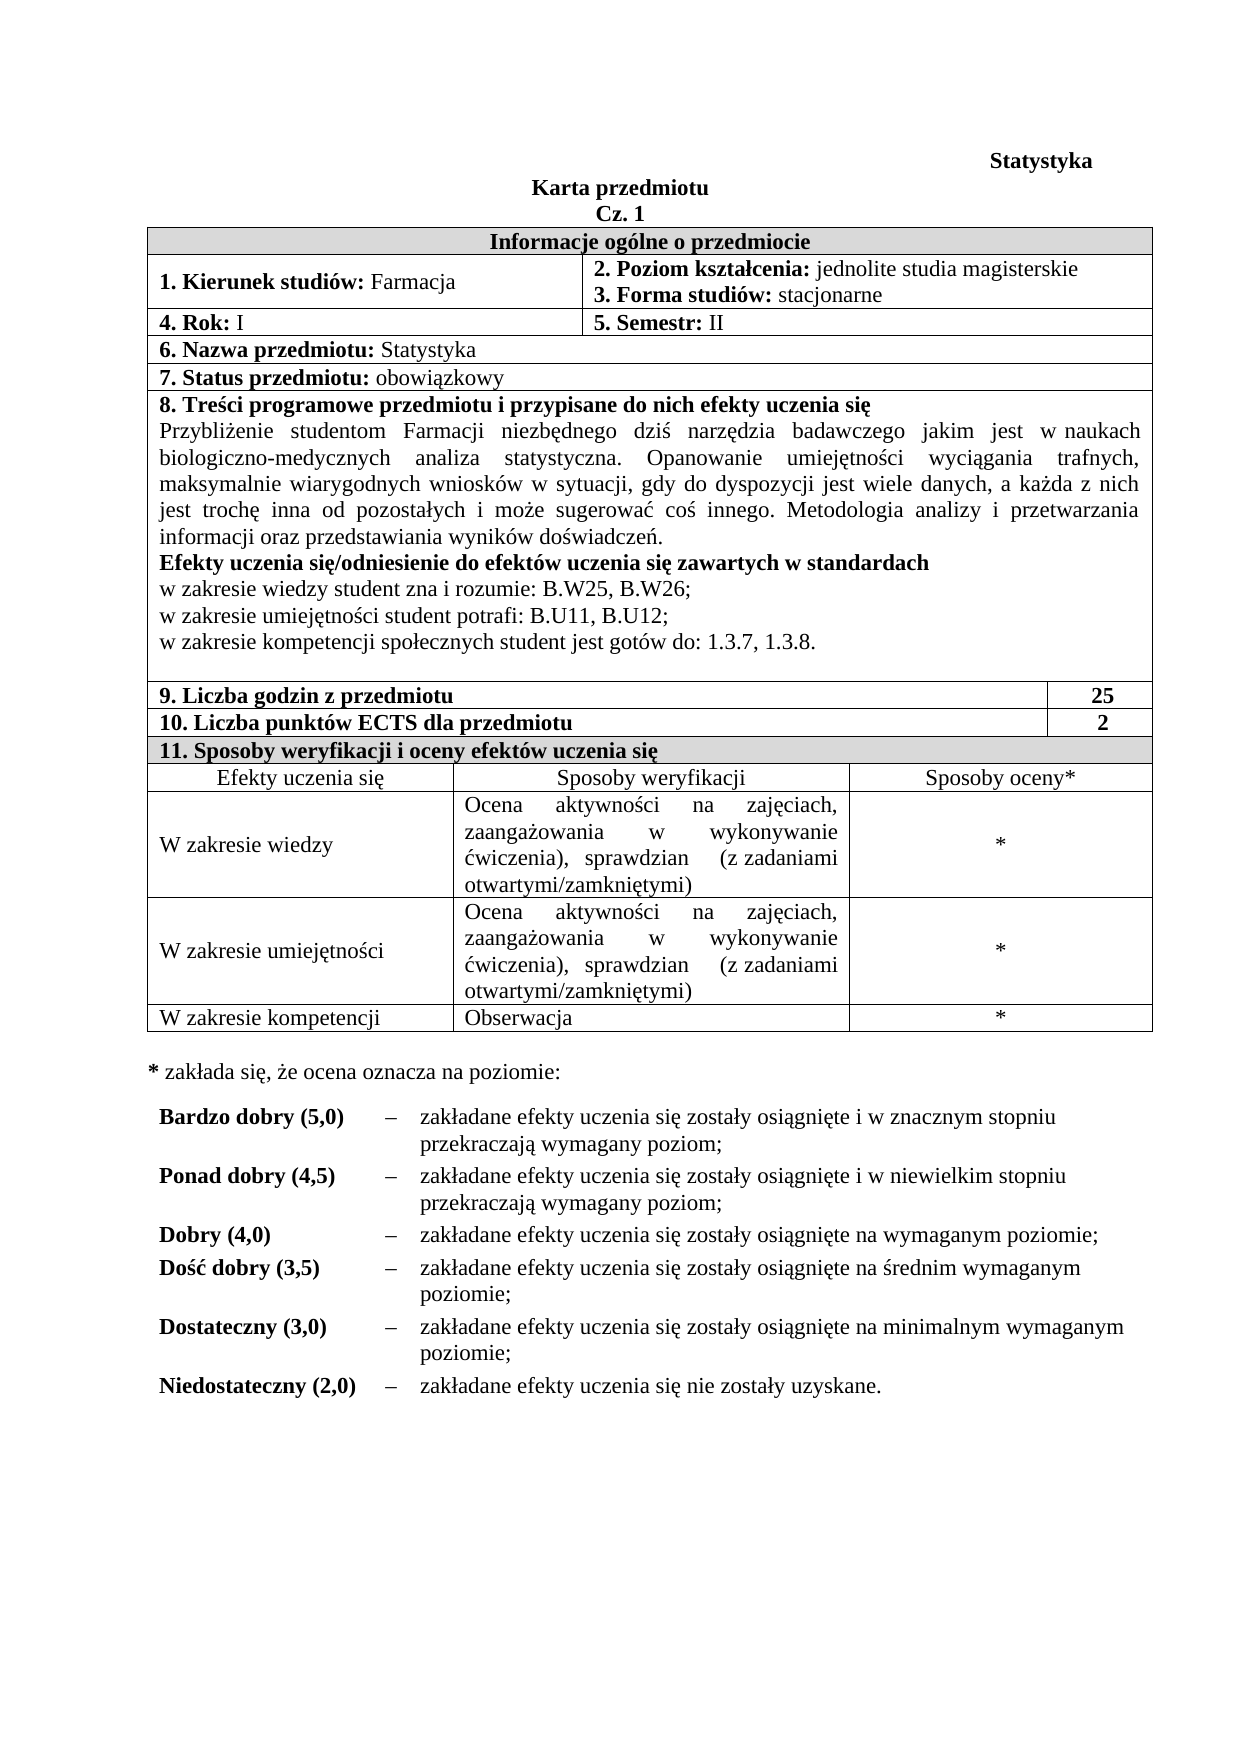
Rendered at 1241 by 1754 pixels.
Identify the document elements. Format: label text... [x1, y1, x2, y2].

table_cell Niedostateczny (2,0) [148, 1366, 374, 1398]
table_cell – [374, 1248, 408, 1307]
table_cell zakładane efekty uczenia się zostały osiągnięte i w niewielkim stopniu przekraczają wymagany poziom; [409, 1156, 1152, 1215]
table_cell 6. Nazwa przedmiotu: Statystyka [148, 336, 1152, 363]
table_cell Ponad dobry (4,5) [148, 1156, 374, 1215]
table_cell zakładane efekty uczenia się zostały osiągnięte na minimalnym wymaganym poziomie; [409, 1307, 1152, 1366]
table_cell Obserwacja [454, 1005, 849, 1031]
table_cell 2. Poziom kształcenia: jednolite studia magisterskie 3. Forma studiów: stacjonarne [583, 255, 1152, 308]
table_cell W zakresie kompetencji [148, 1005, 453, 1031]
text Statystyka [148, 148, 1093, 174]
table_cell * [850, 898, 1152, 1003]
table_cell – [374, 1156, 408, 1215]
table_cell 2 [1048, 709, 1152, 736]
table_cell Efekty uczenia się [148, 764, 453, 791]
table_cell 11. Sposoby weryfikacji i oceny efektów uczenia się [148, 737, 1152, 763]
table_cell 1. Kierunek studiów: Farmacja [148, 255, 582, 308]
table_header – [374, 1097, 408, 1156]
table_cell – [374, 1366, 408, 1398]
table_cell Sposoby oceny* [850, 764, 1152, 791]
table_cell W zakresie wiedzy [148, 792, 453, 897]
table_header Informacje ogólne o przedmiocie [148, 228, 1152, 254]
table_cell zakładane efekty uczenia się zostały osiągnięte na wymaganym poziomie; [409, 1215, 1152, 1248]
table_cell zakładane efekty uczenia się zostały osiągnięte na średnim wymaganym poziomie; [409, 1248, 1152, 1307]
table_cell Sposoby weryfikacji [454, 764, 849, 791]
table_cell * [850, 1005, 1152, 1031]
table_cell W zakresie umiejętności [148, 898, 453, 1003]
table_cell zakładane efekty uczenia się nie zostały uzyskane. [409, 1366, 1152, 1398]
table_cell Dostateczny (3,0) [148, 1307, 374, 1366]
table_cell 8. Treści programowe przedmiotu i przypisane do nich efekty uczenia się [148, 391, 1152, 417]
text * zakłada się, że ocena oznacza na poziomie: [148, 1058, 1093, 1084]
table_cell Dość dobry (3,5) [148, 1248, 374, 1307]
text Karta przedmiotu [148, 174, 1093, 200]
table_cell 9. Liczba godzin z przedmiotu [148, 682, 1047, 708]
table_cell – [374, 1215, 408, 1248]
text Cz. 1 [148, 200, 1093, 227]
table_cell * [850, 792, 1152, 897]
table_header Bardzo dobry (5,0) [148, 1097, 374, 1156]
table_cell 10. Liczba punktów ECTS dla przedmiotu [148, 709, 1047, 736]
table_header zakładane efekty uczenia się zostały osiągnięte i w znacznym stopniu przekraczają wymagany poziom; [409, 1097, 1152, 1156]
table_cell 25 [1048, 682, 1152, 708]
table_cell Ocena aktywności na zajęciach, zaangażowania w wykonywanie ćwiczenia), sprawdzian (z zadaniami otwartymi/zamkniętymi) [454, 792, 849, 897]
table_cell 5. Semestr: II [583, 309, 1152, 335]
table_cell Ocena aktywności na zajęciach, zaangażowania w wykonywanie ćwiczenia), sprawdzian (z zadaniami otwartymi/zamkniętymi) [454, 898, 849, 1003]
table_cell Dobry (4,0) [148, 1215, 374, 1248]
table_cell Przybliżenie studentom Farmacji niezbędnego dziś narzędzia badawczego jakim jest w naukach biologiczno-medycznych analiza statystyczna. Opanowanie umiejętności wyciągania trafnych, maksymalnie wiarygodnych wniosków w sytuacji, gdy do dyspozycji jest wiele danych, a każda z nich jest trochę inna od pozostałych i może sugerować coś innego. Metodologia analizy i przetwarzania informacji oraz przedstawiania wyników doświadczeń. Efekty uczenia się/odniesienie do efektów uczenia się zawartych w standardach w zakresie wiedzy student zna i rozumie: B.W25, B.W26; w zakresie umiejętności student potrafi: B.U11, B.U12; w zakresie kompetencji społecznych student jest gotów do: 1.3.7, 1.3.8. [148, 418, 1152, 681]
table_cell 7. Status przedmiotu: obowiązkowy [148, 364, 1152, 390]
table_cell – [374, 1307, 408, 1366]
table_cell 4. Rok: I [148, 309, 582, 335]
